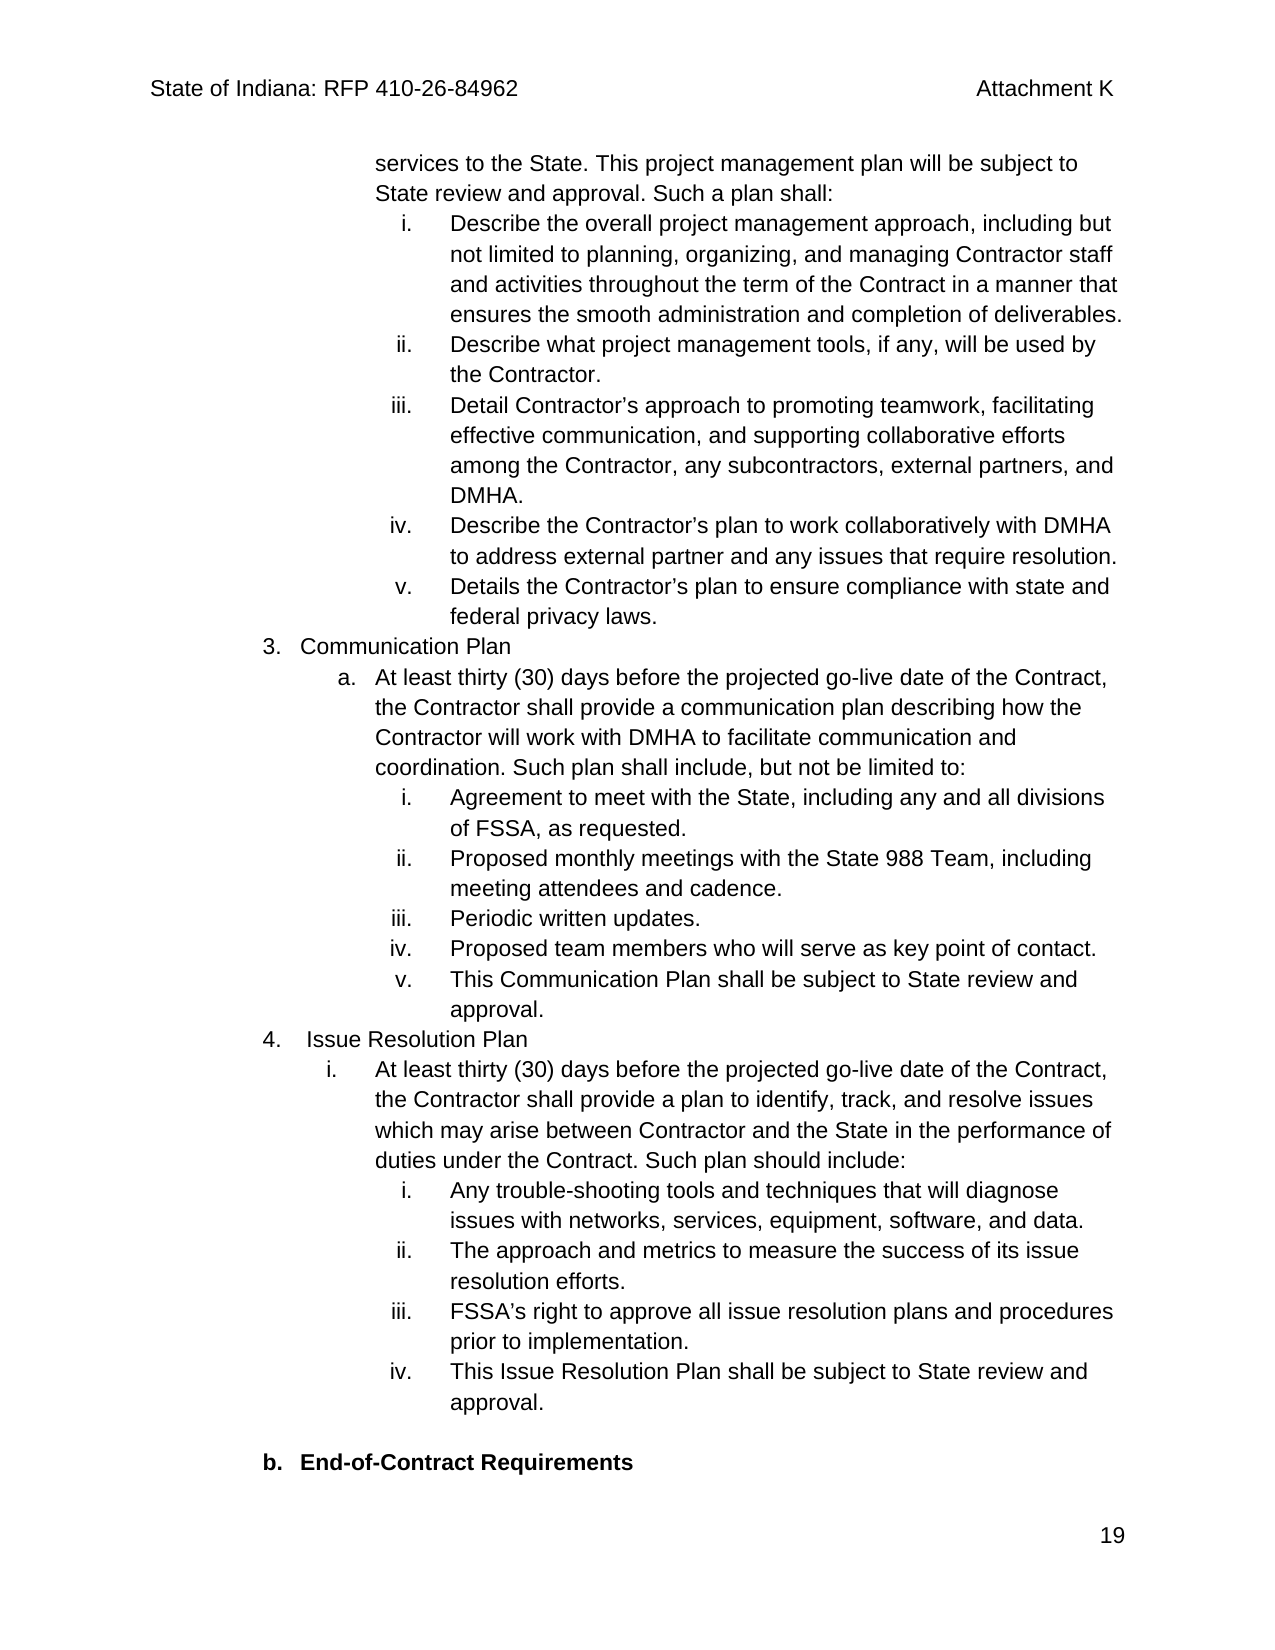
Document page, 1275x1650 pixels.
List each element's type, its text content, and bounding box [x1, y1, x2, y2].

list Describe the Contractor’s plan to work collaboratively with DMHA to address external partner and any issues that require resolution. [412, 512, 1125, 569]
list Detail Contractor’s approach to promoting teamwork, facilitating effective communication, and supporting collaborative efforts among the Contractor, any subcontractors, external partners, and DMHA. [412, 392, 1125, 509]
list At least thirty (30) days before the projected go-live date of the Contract, the Contractor shall provide a communication plan describing how the Contractor will work with DMHA to facilitate communication and coordination. Such plan shall include, but not be limited to: [337, 663, 1125, 781]
list Agreement to meet with the State, including any and all divisions of FSSA, as requested. [412, 784, 1125, 841]
list Describe what project management tools, if any, will be used by the Contractor. [412, 331, 1125, 388]
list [337, 150, 1125, 207]
list Periodic written updates. [412, 905, 1125, 932]
list Describe the overall project management approach, including but not limited to planning, organizing, and managing Contractor staff and activities throughout the term of the Contract in a manner that ensures the smooth administration and completion of deliverables. [412, 210, 1125, 327]
list Issue Resolution Plan [262, 1026, 1125, 1052]
list Details the Contractor’s plan to ensure compliance with state and federal privacy laws. [412, 573, 1125, 629]
list End-of-Contract Requirements [262, 1449, 1125, 1475]
list This Issue Resolution Plan shall be subject to State review and approval. [412, 1358, 1125, 1415]
list Proposed team members who will serve as key point of contact. [412, 935, 1125, 962]
list This Communication Plan shall be subject to State review and approval. [412, 966, 1125, 1022]
list FSSA’s right to approve all issue resolution plans and procedures prior to implementation. [412, 1298, 1125, 1354]
list Proposed monthly meetings with the State 988 Team, including meeting attendees and cadence. [412, 845, 1125, 901]
list Any trouble-shooting tools and techniques that will diagnose issues with networks, services, equipment, software, and data. [412, 1177, 1125, 1234]
list Communication Plan [262, 633, 1125, 660]
list The approach and metrics to measure the success of its issue resolution efforts. [412, 1237, 1125, 1294]
list At least thirty (30) days before the projected go-live date of the Contract, the Contractor shall provide a plan to identify, track, and resolve issues which may arise between Contractor and the State in the performance of duties under the Contract. Such plan should include: [337, 1056, 1125, 1173]
